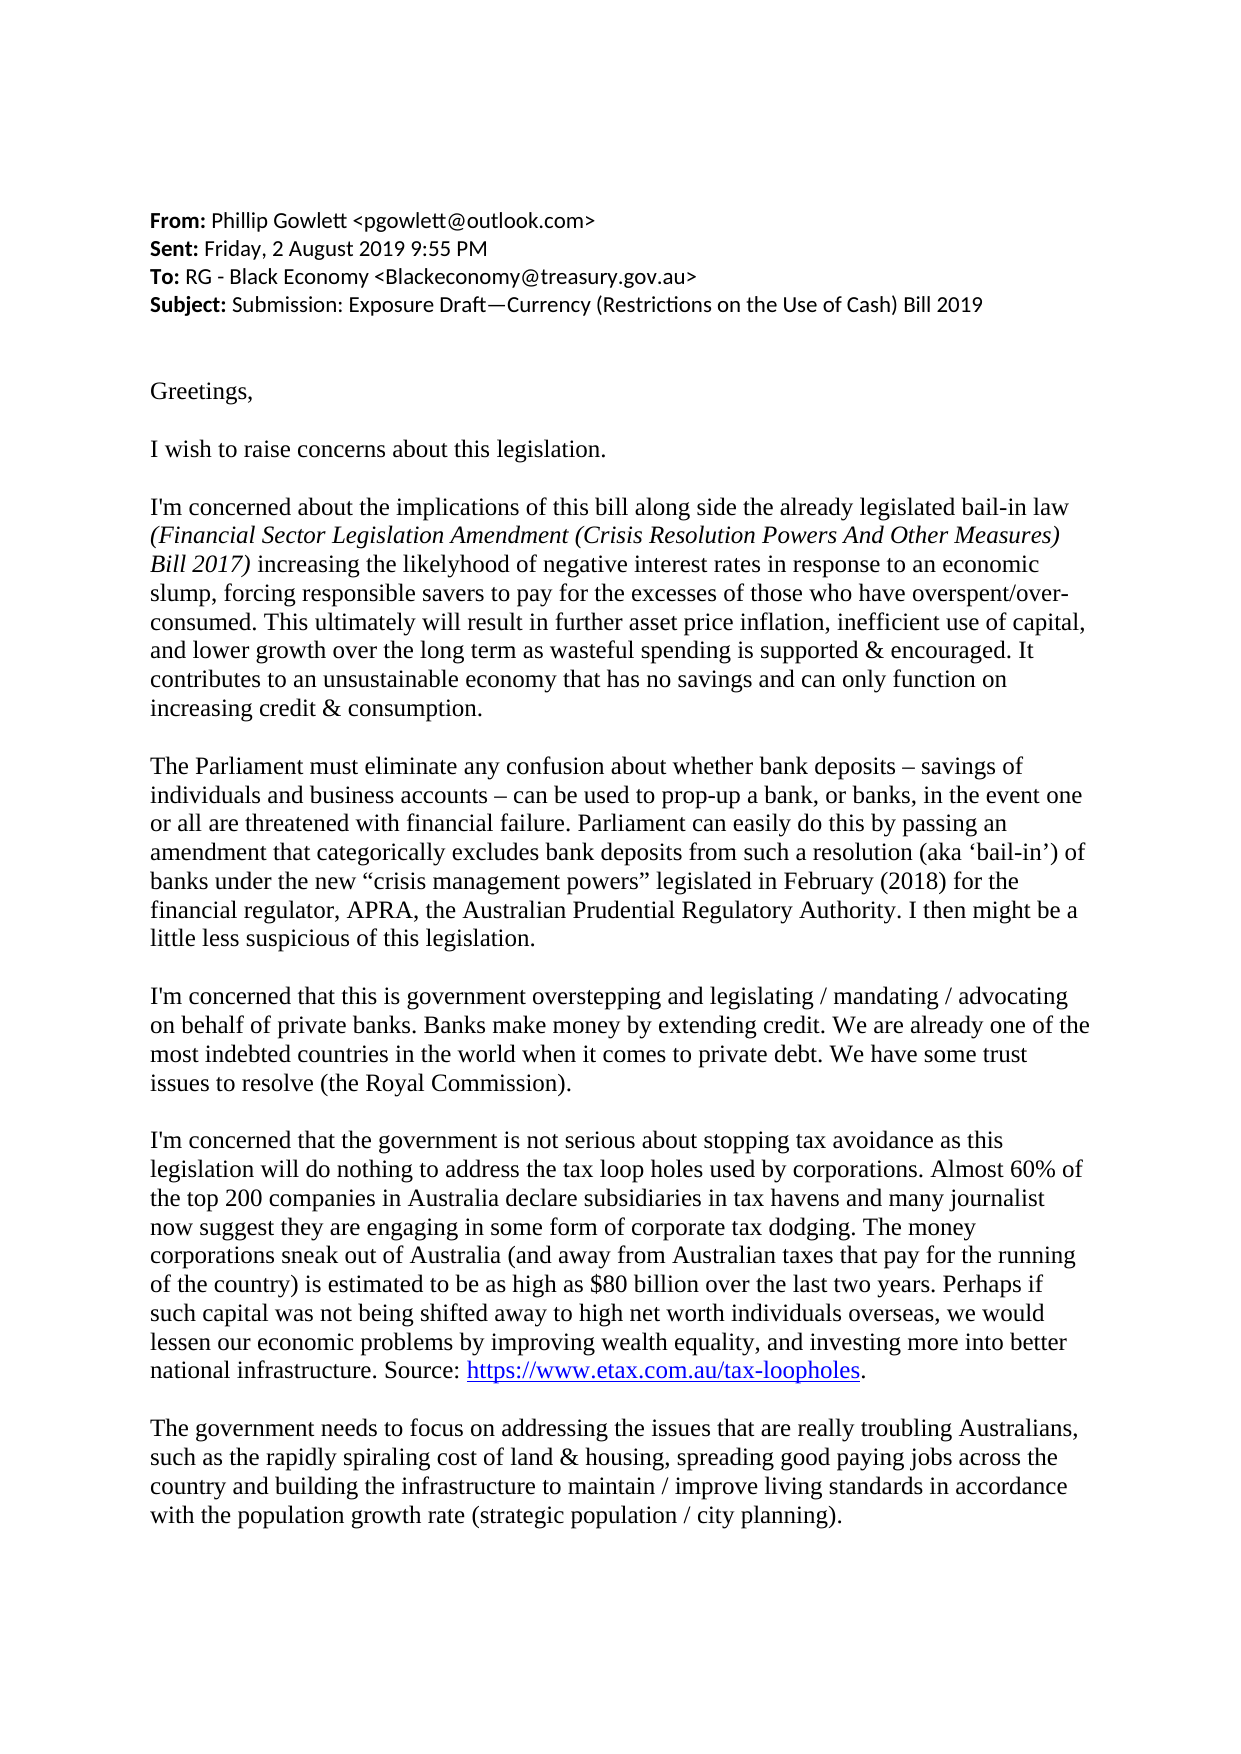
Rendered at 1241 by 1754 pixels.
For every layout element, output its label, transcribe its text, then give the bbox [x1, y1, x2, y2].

text The Parliament must eliminate any confusion about whether bank deposits – savings of individuals and business accounts – can be used to prop-up a bank, or banks, in the event one or all are threatened with financial failure. Parliament can easily do this by passing an amendment that categorically excludes bank deposits from such a resolution (aka ‘bail-in’) of banks under the new “crisis management powers” legislated in February (2018) for the financial regulator, APRA, the Australian Prudential Regulatory Authority. I then might be a little less suspicious of this legislation. [150, 751, 1090, 952]
text I wish to raise concerns about this legislation. [150, 434, 1090, 463]
text I'm concerned that the government is not serious about stopping tax avoidance as this legislation will do nothing to address the tax loop holes used by corporations. Almost 60% of the top 200 companies in Australia declare subsidiaries in tax havens and many journalist now suggest they are engaging in some form of corporate tax dodging. The money corporations sneak out of Australia (and away from Australian taxes that pay for the running of the country) is estimated to be as high as $80 billion over the last two years. Perhaps if such capital was not being shifted away to high net worth individuals overseas, we would lessen our economic problems by improving wealth equality, and investing more into better national infrastructure. Source: https://www.etax.com.au/tax-loopholes. [150, 1126, 1090, 1384]
text Greetings, [150, 376, 1090, 405]
text From: Phillip Gowlett <pgowlett@outlook.com> Sent: Friday, 2 August 2019 9:55 PM To: RG - Black Economy <Blackeconomy@treasury.gov.au> Subject: Submission: Exposure Draft—Currency (Restrictions on the Use of Cash) Bill 2019 [150, 206, 1090, 318]
text The government needs to focus on addressing the issues that are really troubling Australians, such as the rapidly spiraling cost of land & housing, spreading good paying jobs across the country and building the infrastructure to maintain / improve living standards in accordance with the population growth rate (strategic population / city planning). [150, 1413, 1090, 1528]
text I'm concerned about the implications of this bill along side the already legislated bail-in law (Financial Sector Legislation Amendment (Crisis Resolution Powers And Other Measures) Bill 2017) increasing the likelyhood of negative interest rates in response to an economic slump, forcing responsible savers to pay for the excesses of those who have overspent/over-consumed. This ultimately will result in further asset price inflation, inefficient use of capital, and lower growth over the long term as wasteful spending is supported & encouraged. It contributes to an unsustainable economy that has no savings and can only function on increasing credit & consumption. [150, 492, 1090, 722]
text I'm concerned that this is government overstepping and legislating / mandating / advocating on behalf of private banks. Banks make money by extending credit. We are already one of the most indebted countries in the world when it comes to private debt. We have some trust issues to resolve (the Royal Commission). [150, 981, 1090, 1096]
